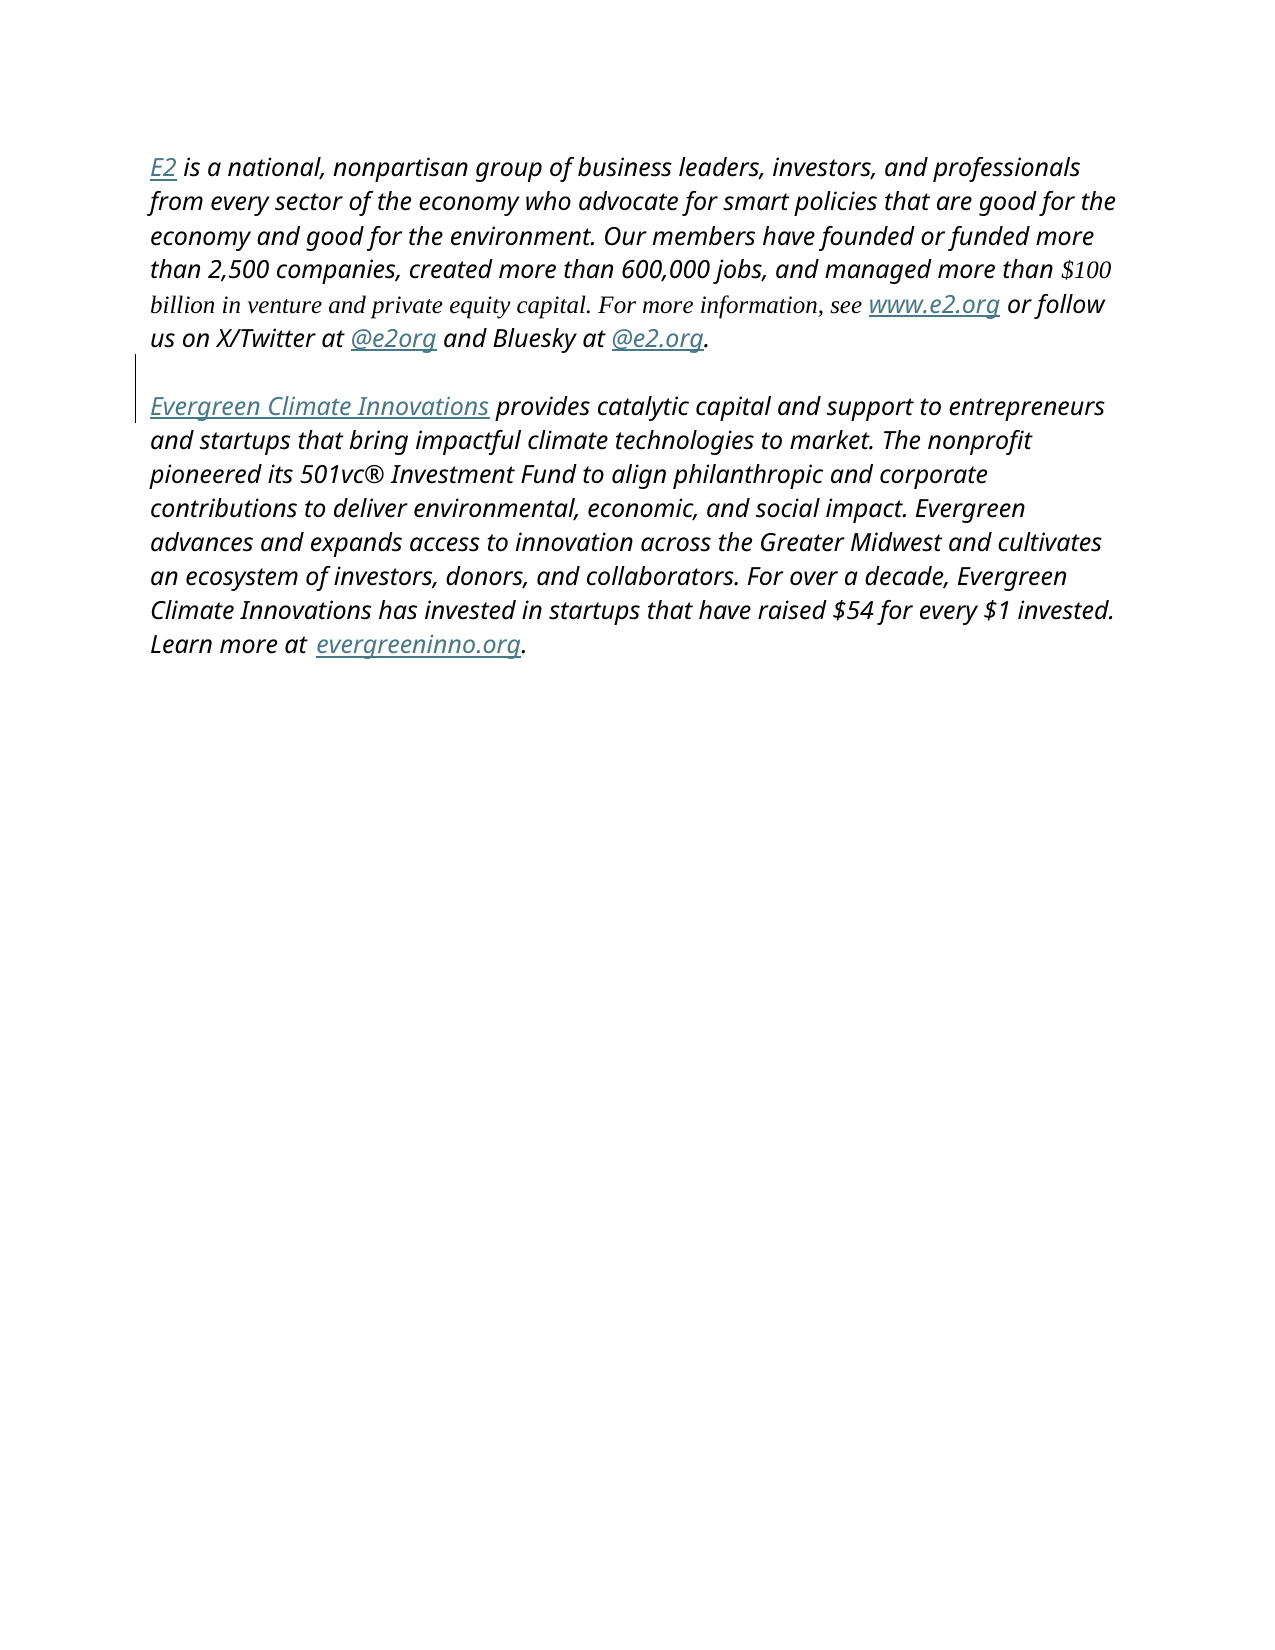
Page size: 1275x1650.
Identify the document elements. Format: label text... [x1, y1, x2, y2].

text E2 is a national, nonpartisan group of business leaders, investors, and professionals from every sector of the economy who advocate for smart policies that are good for the economy and good for the environment. Our members have founded or funded more than 2,500 companies, created more than 600,000 jobs, and managed more than $100 billion in venture and private equity capital. For more information, see www.e2.org or follow us on X/Twitter at @e2org and Bluesky at @e2.org. [150, 150, 1125, 354]
text Evergreen Climate Innovations provides catalytic capital and support to entrepreneurs and startups that bring impactful climate technologies to market. The nonprofit pioneered its 501vc® Investment Fund to align philanthropic and corporate contributions to deliver environmental, economic, and social impact. Evergreen advances and expands access to innovation across the Greater Midwest and cultivates an ecosystem of investors, donors, and collaborators. For over a decade, Evergreen Climate Innovations has invested in startups that have raised $54 for every $1 invested. Learn more at evergreeninno.org. [150, 388, 1125, 661]
